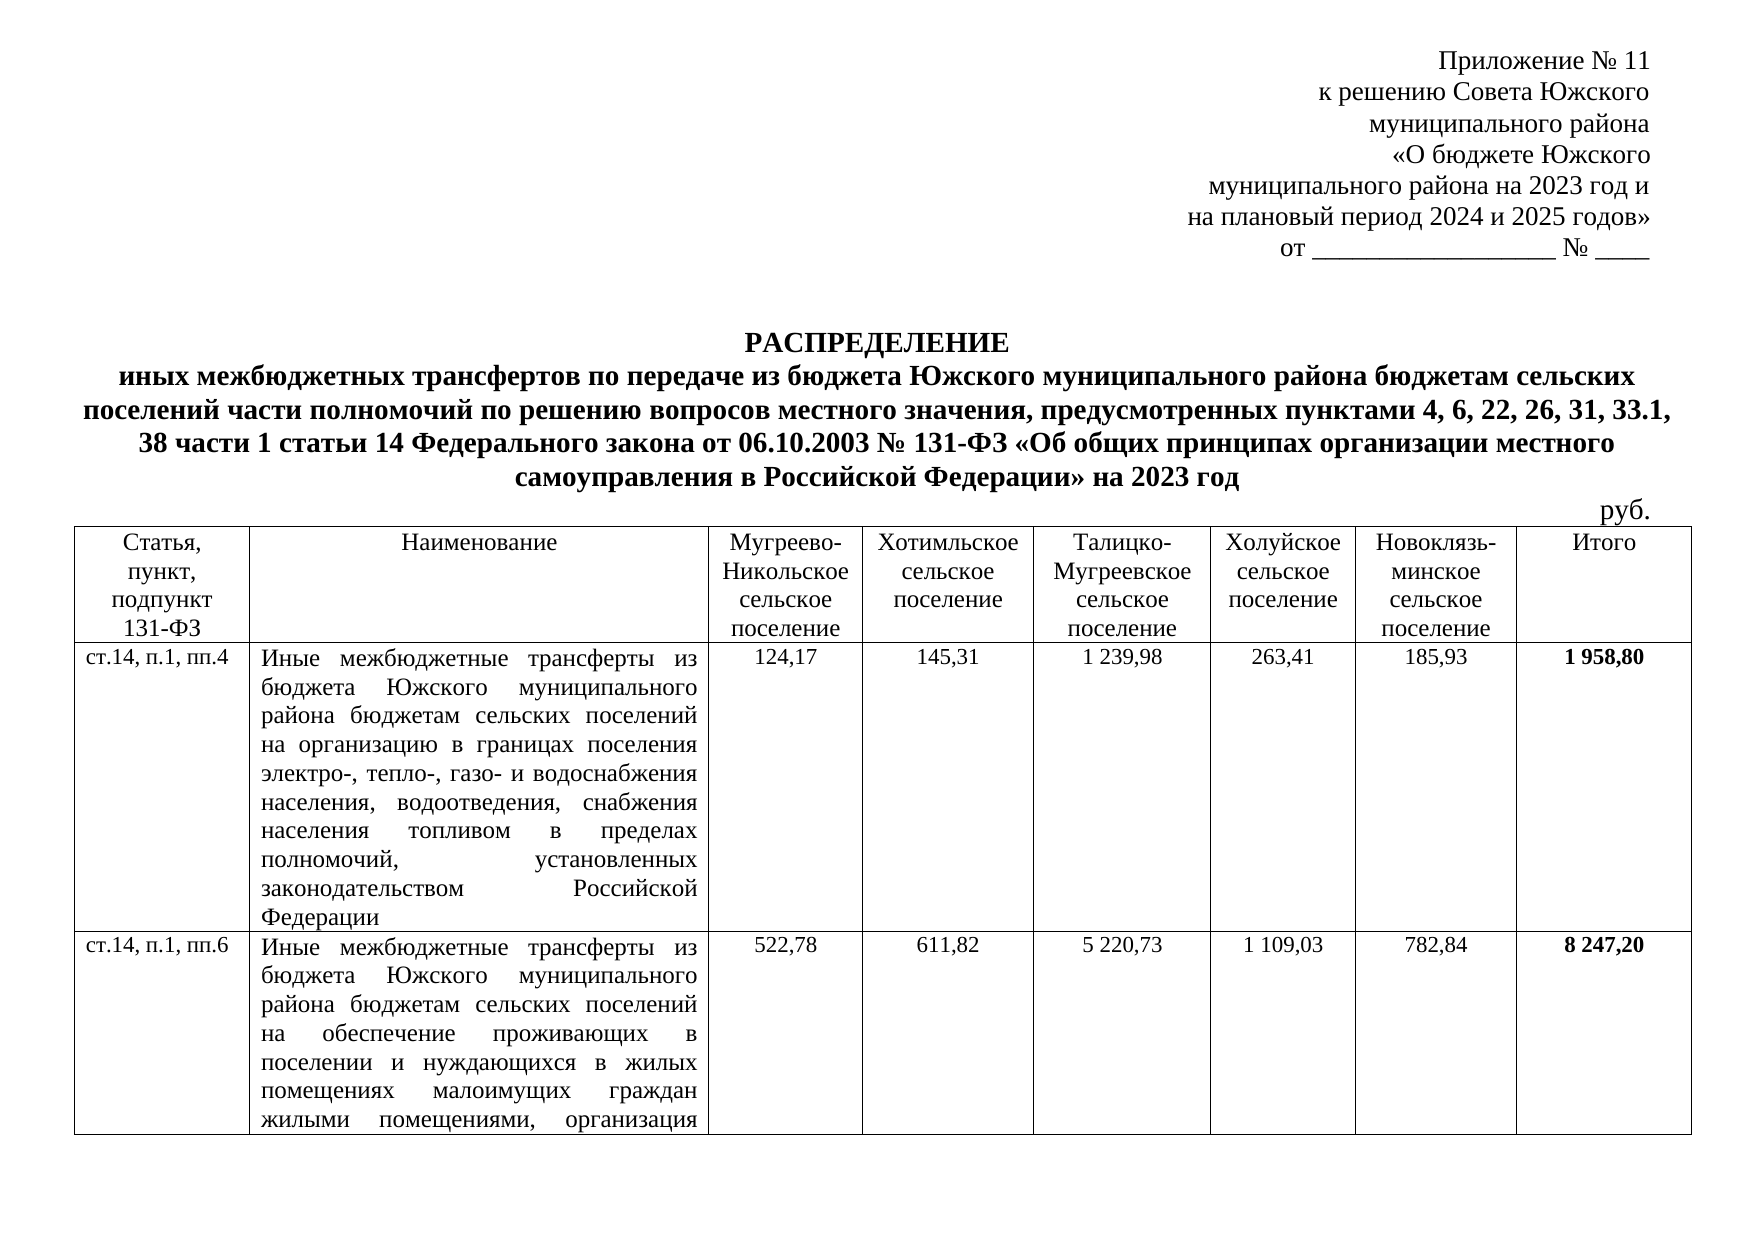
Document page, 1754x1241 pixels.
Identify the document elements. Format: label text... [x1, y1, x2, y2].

table_header Статья, пункт, подпункт 131-ФЗ [75, 527, 249, 642]
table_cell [250, 932, 708, 1134]
table_cell ст.14, п.1, пп.4 [75, 643, 249, 931]
table_cell 1 109,03 [1211, 932, 1355, 1134]
text РАСПРЕДЕЛЕНИЕ [74, 325, 1680, 358]
table_cell ст.14, п.1, пп.6 [75, 932, 249, 1134]
text муниципального района [74, 107, 1651, 138]
text «О бюджете Южского [74, 138, 1651, 169]
table_cell 5 220,73 [1034, 932, 1210, 1134]
table_cell 1 958,80 [1517, 643, 1691, 931]
text от __________________ № ____ [74, 231, 1651, 262]
text Приложение № 11 [74, 44, 1651, 76]
text к решению Совета Южского [74, 76, 1651, 107]
text руб. [74, 492, 1651, 526]
table_cell 185,93 [1356, 643, 1516, 931]
table_header Хотимльское сельское поселение [863, 527, 1033, 642]
table_cell 611,82 [863, 932, 1033, 1134]
table_header Талицко-Мугреевское сельское поселение [1034, 527, 1210, 642]
table_header Наименование [250, 527, 708, 642]
table_cell 1 239,98 [1034, 643, 1210, 931]
table_header Холуйское сельское поселение [1211, 527, 1355, 642]
table_cell 124,17 [709, 643, 862, 931]
table_cell 145,31 [863, 643, 1033, 931]
table_cell 782,84 [1356, 932, 1516, 1134]
table_cell 263,41 [1211, 643, 1355, 931]
table_header Итого [1517, 527, 1691, 642]
table_header Мугреево-Никольское сельское поселение [709, 527, 862, 642]
table_header Новоклязь-минское сельское поселение [1356, 527, 1516, 642]
table_cell Иные межбюджетные трансферты из бюджета Южского муниципального района бюджетам сельских поселений на организацию в границах поселения электро-, тепло-, газо- и водоснабжения населения, водоотведения, снабжения населения топливом в пределах полномочий, установленных законодательством Российской Федерации [250, 643, 708, 931]
text иных межбюджетных трансфертов по передаче из бюджета Южского муниципального района бюджетам сельских поселений части полномочий по решению вопросов местного значения, предусмотренных пунктами 4, 6, 22, 26, 31, 33.1, 38 части 1 статьи 14 Федерального закона от 06.10.2003 № 131-ФЗ «Об общих принципах организации местного самоуправления в Российской Федерации» на 2023 год [74, 358, 1680, 492]
table_cell 522,78 [709, 932, 862, 1134]
text на плановый период 2024 и 2025 годов» [74, 200, 1651, 231]
table_cell 8 247,20 [1517, 932, 1691, 1134]
text муниципального района на 2023 год и [74, 169, 1651, 200]
